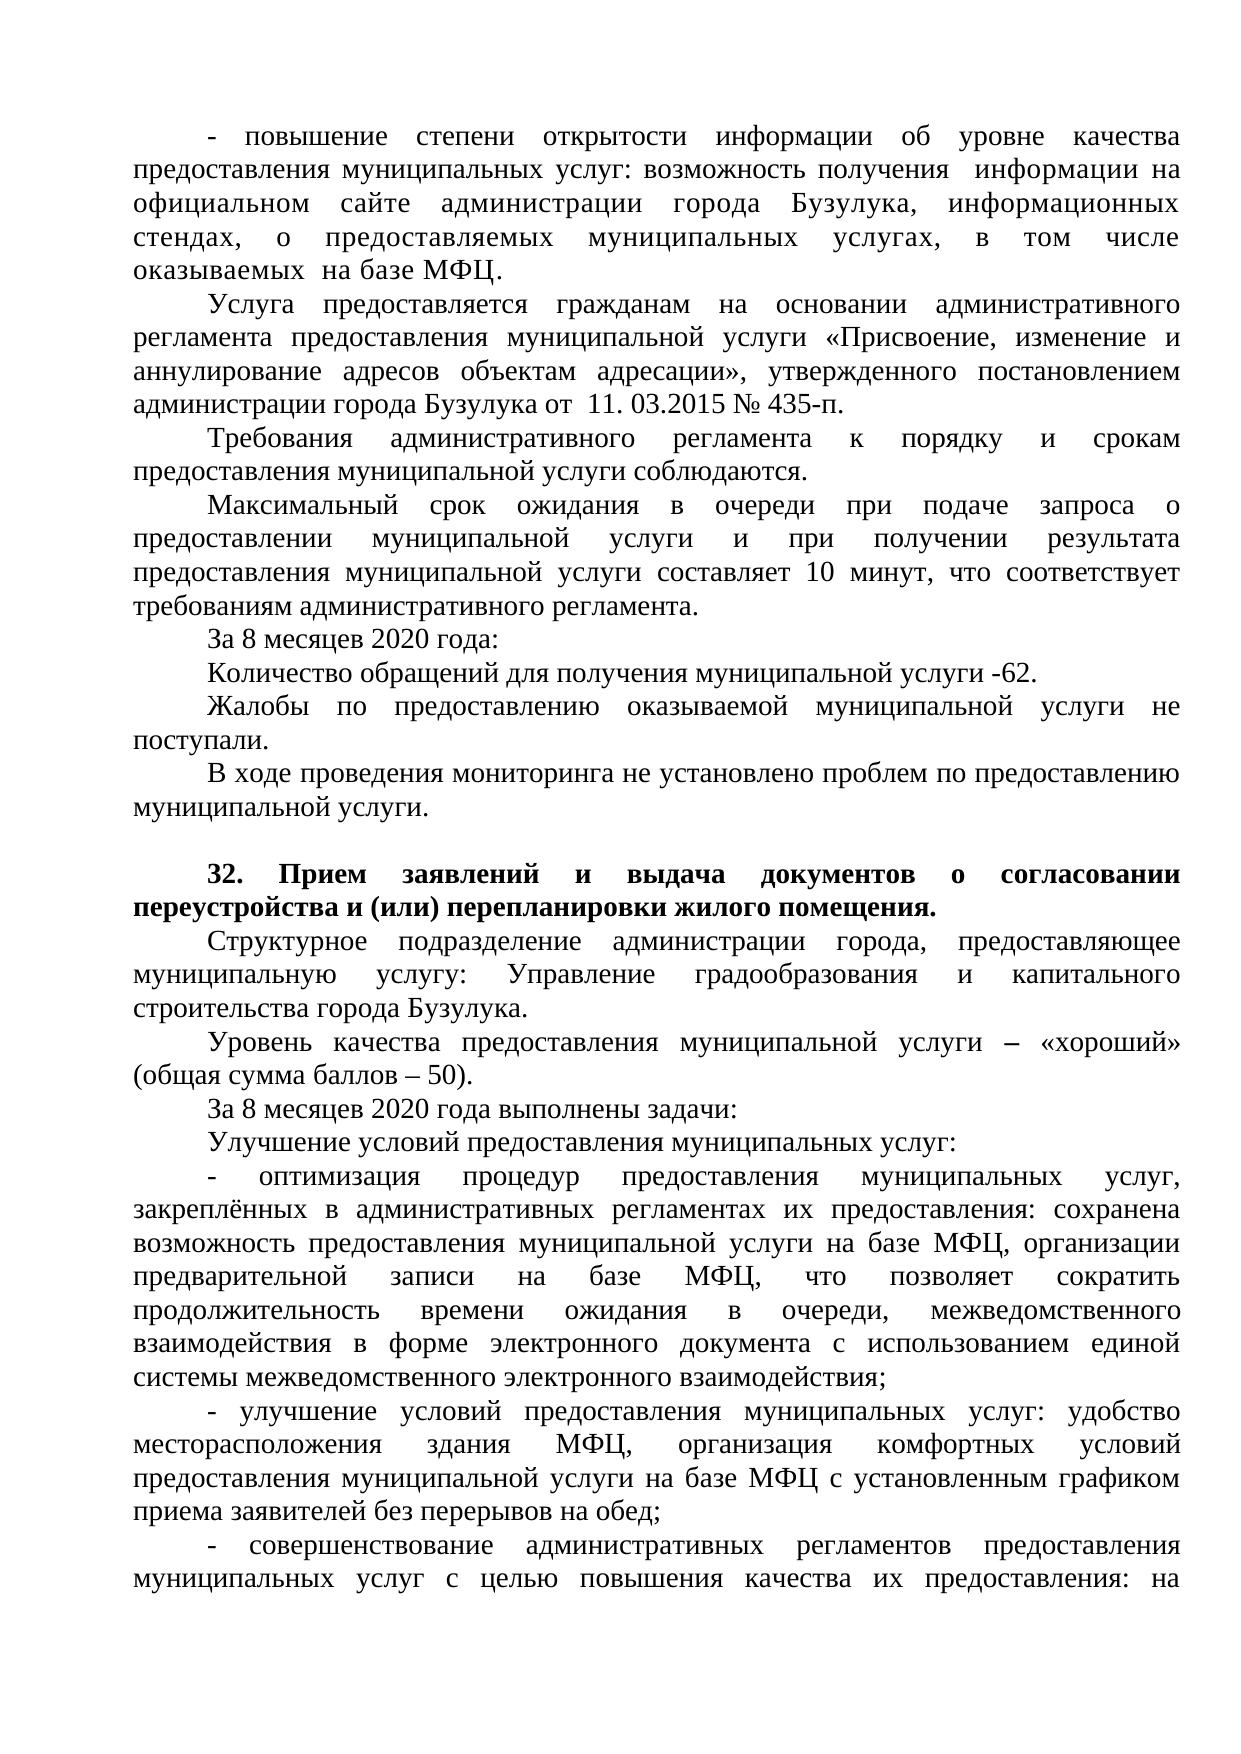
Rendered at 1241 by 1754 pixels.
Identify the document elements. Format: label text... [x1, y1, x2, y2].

text За 8 месяцев 2020 года выполнены задачи: [133, 1091, 1181, 1124]
text Количество обращений для получения муниципальной услуги -62. [133, 655, 1181, 688]
text За 8 месяцев 2020 года: [133, 621, 1181, 655]
list Улучшение условий предоставления муниципальных услуг: [133, 1124, 1181, 1158]
text - повышение степени открытости информации об уровне качества предоставления муниципальных услуг: возможность получения информации на официальном сайте администрации города Бузулука, информационных стендах, о предоставляемых муниципальных услугах, в том числе оказываемых на базе МФЦ. [133, 118, 1181, 286]
text Услуга предоставляется гражданам на основании административного регламента предоставления муниципальной услуги «Присвоение, изменение и аннулирование адресов объектам адресации», утвержденного постановлением администрации города Бузулука от 11. 03.2015 № 435-п. [133, 286, 1181, 420]
text Требования административного регламента к порядку и срокам предоставления муниципальной услуги соблюдаются. [133, 420, 1181, 487]
text Максимальный срок ожидания в очереди при подаче запроса о предоставлении муниципальной услуги и при получении результата предоставления муниципальной услуги составляет 10 минут, что соответствует требованиям административного регламента. [133, 487, 1181, 621]
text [133, 1527, 1181, 1594]
text 32. Прием заявлений и выдача документов о согласовании переустройства и (или) перепланировки жилого помещения. [133, 856, 1181, 923]
text Структурное подразделение администрации города, предоставляющее муниципальную услугу: Управление градообразования и капитального строительства города Бузулука. [133, 923, 1181, 1024]
text - оптимизация процедур предоставления муниципальных услуг, закреплённых в административных регламентах их предоставления: сохранена возможность предоставления муниципальной услуги на базе МФЦ, организации предварительной записи на базе МФЦ, что позволяет сократить продолжительность времени ожидания в очереди, межведомственного взаимодействия в форме электронного документа с использованием единой системы межведомственного электронного взаимодействия; [133, 1158, 1181, 1393]
text Жалобы по предоставлению оказываемой муниципальной услуги не поступали. [133, 688, 1181, 755]
text В ходе проведения мониторинга не установлено проблем по предоставлению муниципальной услуги. [133, 755, 1181, 822]
text Уровень качества предоставления муниципальной услуги – «хороший» (общая сумма баллов – 50). [133, 1024, 1181, 1091]
text - улучшение условий предоставления муниципальных услуг: удобство месторасположения здания МФЦ, организация комфортных условий предоставления муниципальной услуги на базе МФЦ с установленным графиком приема заявителей без перерывов на обед; [133, 1393, 1181, 1527]
